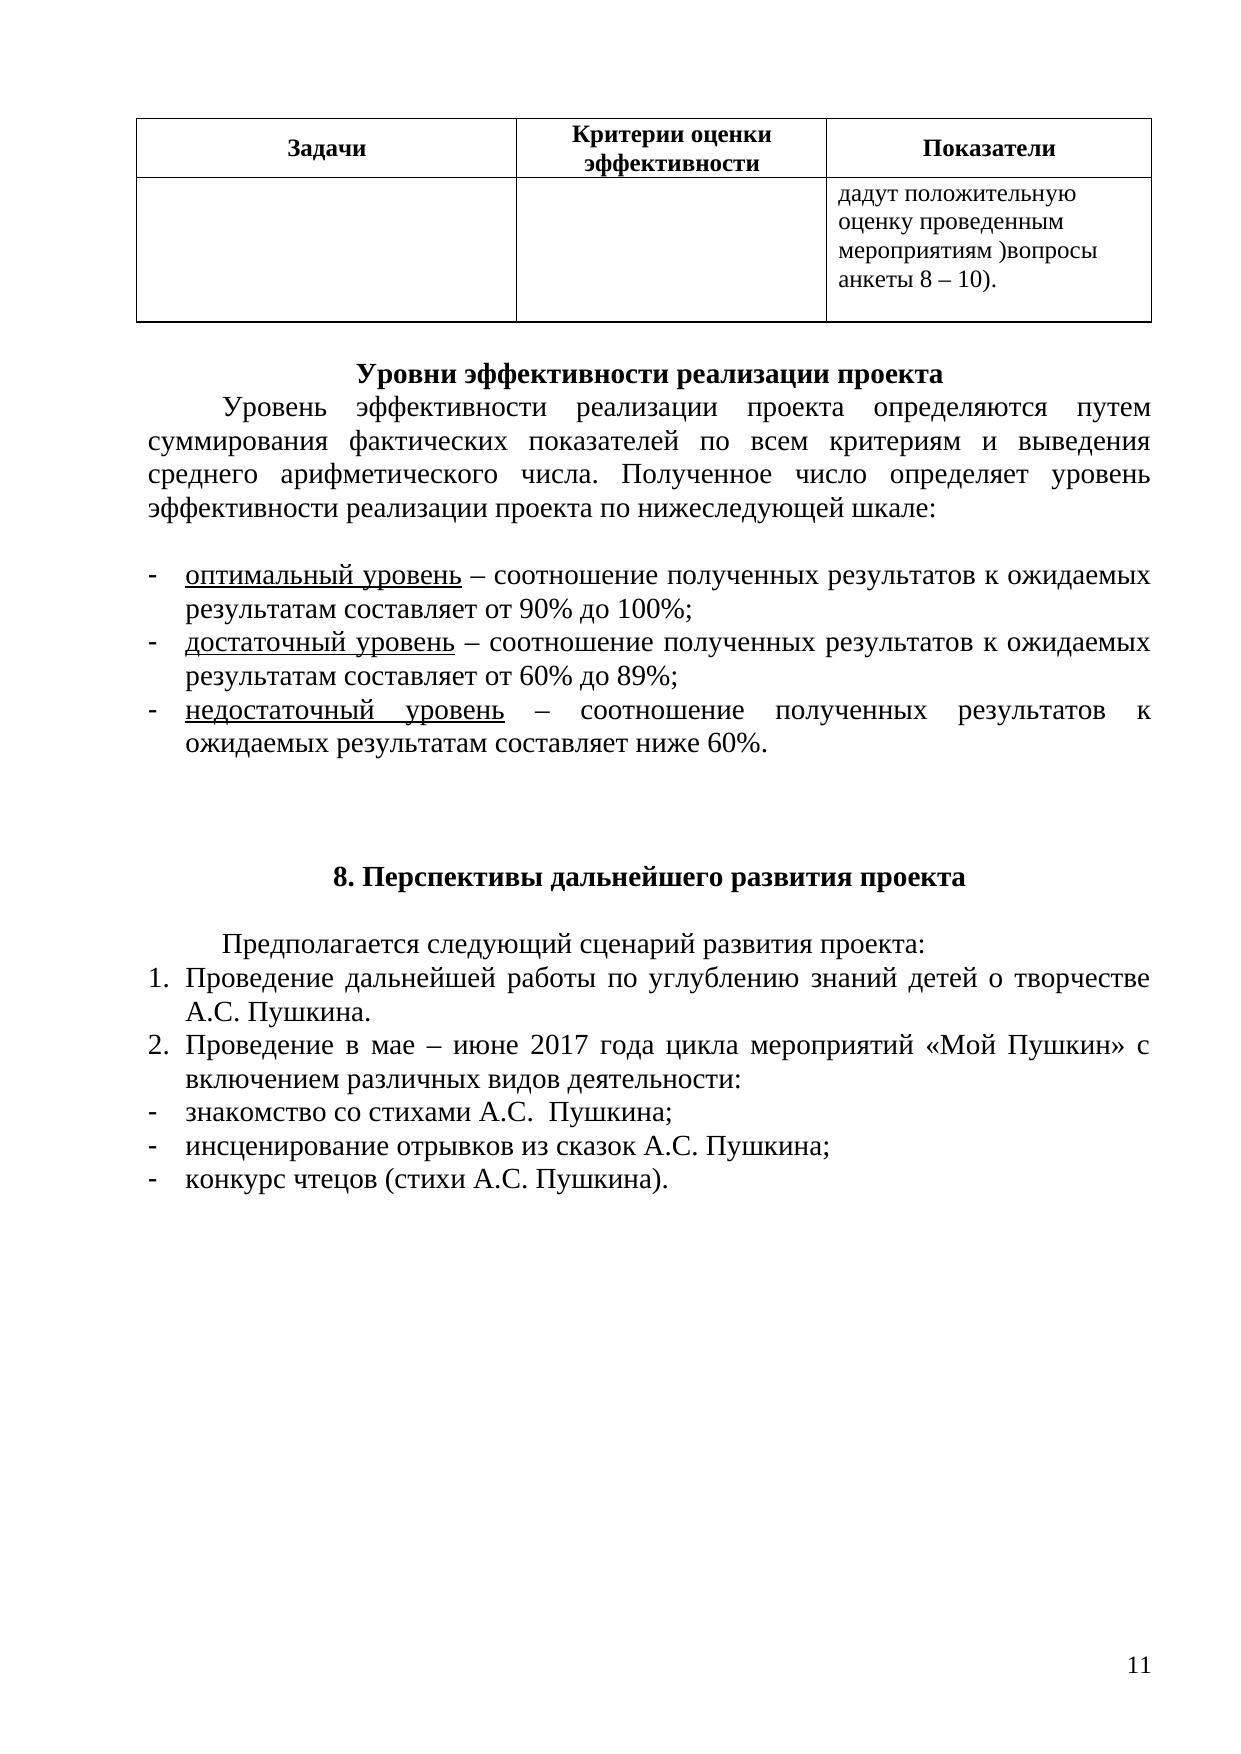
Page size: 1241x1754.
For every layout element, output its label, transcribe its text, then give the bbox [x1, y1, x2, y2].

list оптимальный уровень – соотношение полученных результатов к ожидаемых результатам составляет от 90% до 100%; [148, 557, 1152, 624]
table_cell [827, 178, 1151, 321]
table_header Критерии оценки эффективности [517, 119, 826, 177]
text 8. Перспективы дальнейшего развития проекта [148, 859, 1152, 893]
list Проведение в мае – июне 2017 года цикла мероприятий «Мой Пушкин» с включением различных видов деятельности: [148, 1027, 1152, 1094]
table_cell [517, 178, 826, 321]
text Уровни эффективности реализации проекта [148, 356, 1152, 389]
list знакомство со стихами А.С. Пушкина; [148, 1094, 1152, 1128]
text Уровень эффективности реализации проекта определяются путем суммирования фактических показателей по всем критериям и выведения среднего арифметического числа. Полученное число определяет уровень эффективности реализации проекта по нижеследующей шкале: [148, 389, 1152, 524]
list инсценирование отрывков из сказок А.С. Пушкина; [148, 1128, 1152, 1162]
list конкурс чтецов (стихи А.С. Пушкина). [148, 1162, 1152, 1195]
text Предполагается следующий сценарий развития проекта: [148, 927, 1152, 960]
list Проведение дальнейшей работы по углублению знаний детей о творчестве А.С. Пушкина. [148, 960, 1152, 1027]
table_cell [137, 178, 516, 321]
table_header Задачи [137, 119, 516, 177]
table_header Показатели [827, 119, 1151, 177]
list недостаточный уровень – соотношение полученных результатов к ожидаемых результатам составляет ниже 60%. [148, 692, 1152, 759]
list достаточный уровень – соотношение полученных результатов к ожидаемых результатам составляет от 60% до 89%; [148, 624, 1152, 692]
